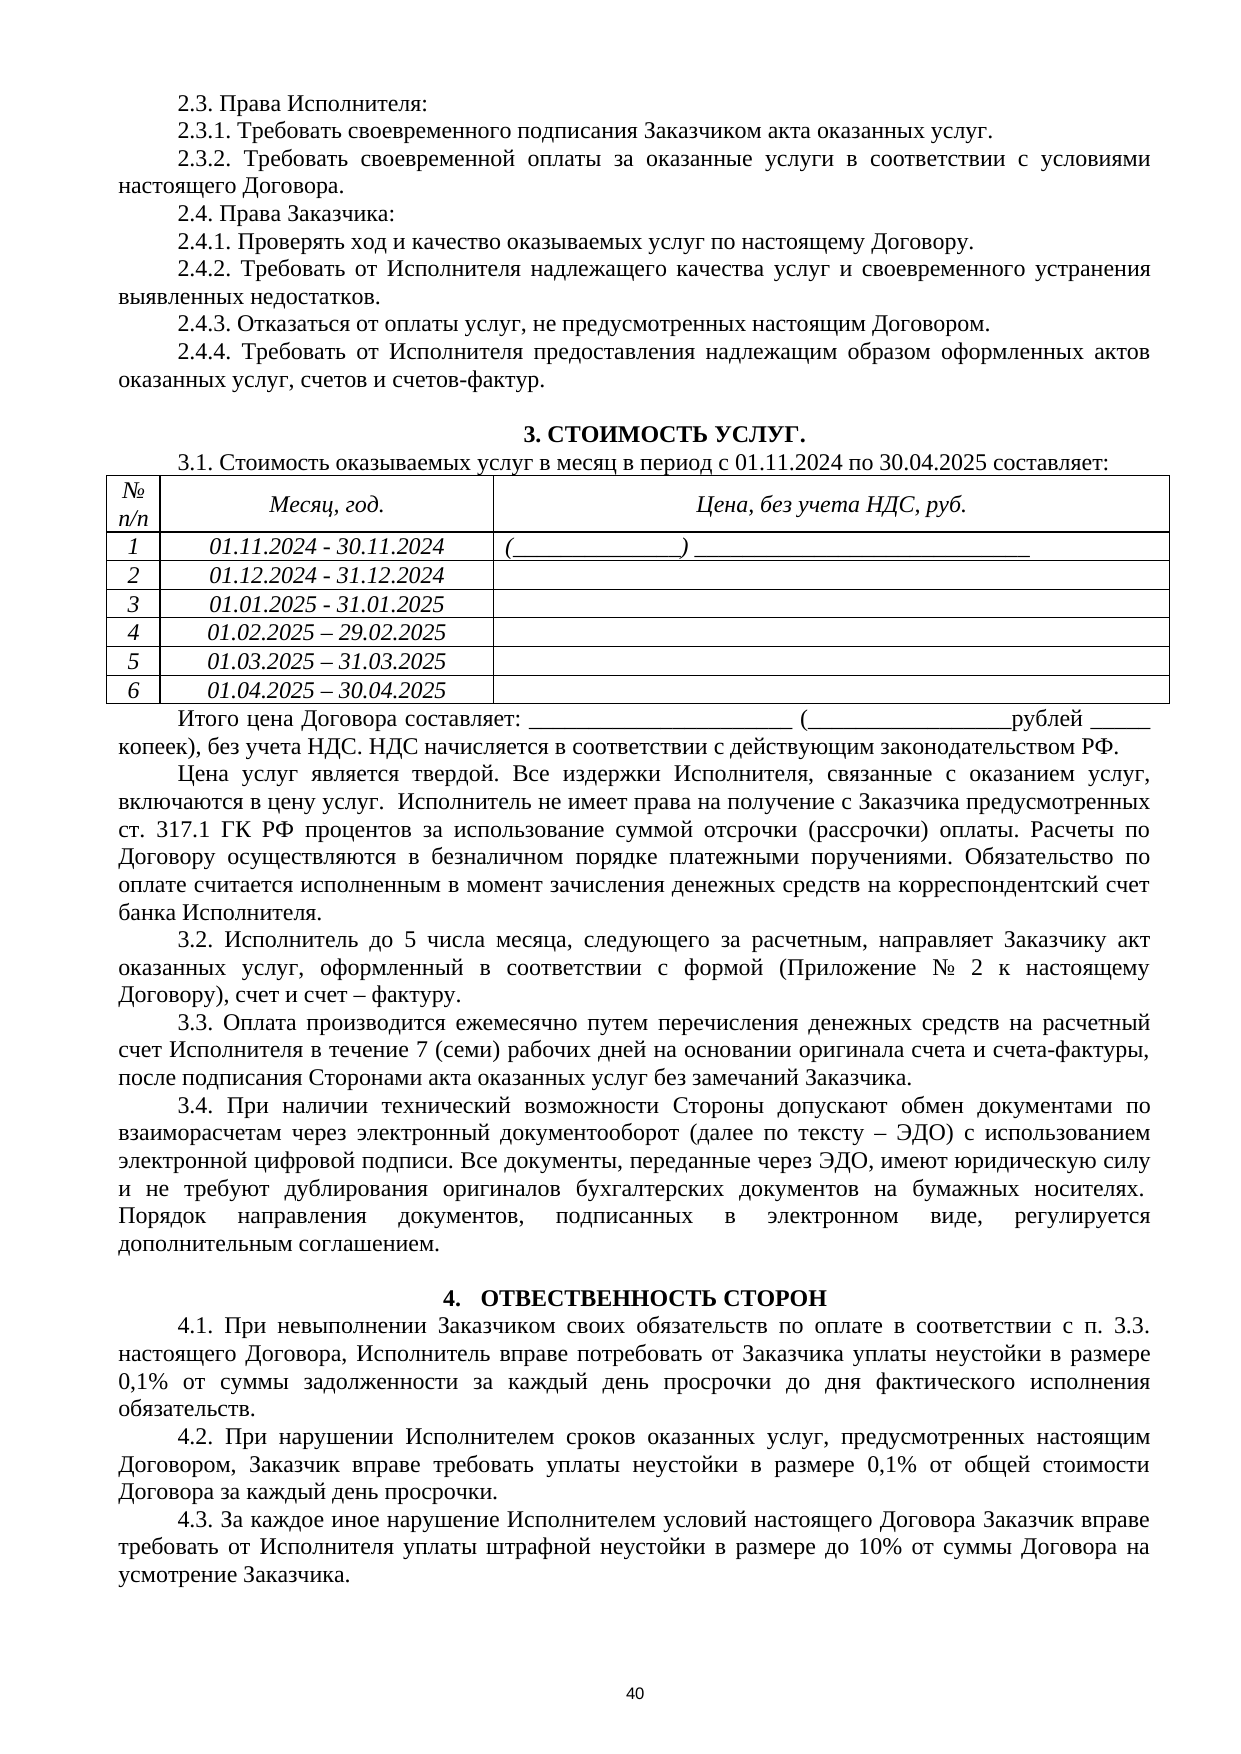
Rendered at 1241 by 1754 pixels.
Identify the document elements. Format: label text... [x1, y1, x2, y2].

text 2.4.2. Требовать от Исполнителя надлежащего качества услуг и своевременного устранения выявленных недостатков. [118, 254, 1152, 309]
text 2.4.4. Требовать от Исполнителя предоставления надлежащим образом оформленных актов оказанных услуг, счетов и счетов-фактур. [118, 337, 1152, 392]
text 2.4.3. Отказаться от оплаты услуг, не предусмотренных настоящим Договором. [118, 309, 1152, 337]
text 3.2. Исполнитель до 5 числа месяца, следующего за расчетным, направляет Заказчику акт оказанных услуг, оформленный в соответствии с формой (Приложение № 2 к настоящему Договору), счет и счет – фактуру. [118, 925, 1152, 1008]
table_cell 01.11.2024 - 30.11.2024 [161, 533, 493, 560]
text 3.4. При наличии технический возможности Стороны допускают обмен документами по взаиморасчетам через электронный документооборот (далее по тексту – ЭДО) с использованием электронной цифровой подписи. Все документы, переданные через ЭДО, имеют юридическую силу и не требуют дублирования оригиналов бухгалтерских документов на бумажных носителях. Порядок направления документов, подписанных в электронном виде, регулируется дополнительным соглашением. [118, 1091, 1152, 1256]
table_cell [494, 618, 1169, 646]
table_cell (______________) ____________________________ [494, 533, 1169, 560]
text 4.2. При нарушении Исполнителем сроков оказанных услуг, предусмотренных настоящим Договором, Заказчик вправе требовать уплаты неустойки в размере 0,1% от общей стоимости Договора за каждый день просрочки. [118, 1422, 1152, 1505]
table_cell 1 [107, 533, 159, 560]
table_cell 01.02.2025 – 29.02.2025 [161, 618, 493, 646]
table_cell 01.04.2025 – 30.04.2025 [161, 676, 493, 703]
table_cell 6 [107, 676, 159, 703]
text 3. СТОИМОСТЬ УСЛУГ. [118, 420, 1152, 447]
text 2.4.1. Проверять ход и качество оказываемых услуг по настоящему Договору. [118, 227, 1152, 254]
table_cell 5 [107, 647, 159, 674]
text 2.3.1. Требовать своевременного подписания Заказчиком акта оказанных услуг. [118, 116, 1152, 144]
table_cell [494, 676, 1169, 703]
table_cell 01.01.2025 - 31.01.2025 [161, 590, 493, 617]
table_cell 4 [107, 618, 159, 646]
text 4.1. При невыполнении Заказчиком своих обязательств по оплате в соответствии с п. 3.3. настоящего Договора, Исполнитель вправе потребовать от Заказчика уплаты неустойки в размере 0,1% от суммы задолженности за каждый день просрочки до дня фактического исполнения обязательств. [118, 1312, 1152, 1422]
text Цена услуг является твердой. Все издержки Исполнителя, связанные с оказанием услуг, включаются в цену услуг. Исполнитель не имеет права на получение с Заказчика предусмотренных ст. 317.1 ГК РФ процентов за использование суммой отсрочки (рассрочки) оплаты. Расчеты по Договору осуществляются в безналичном порядке платежными поручениями. Обязательство по оплате считается исполненным в момент зачисления денежных средств на корреспондентский счет банка Исполнителя. [118, 759, 1152, 925]
table_cell [494, 590, 1169, 617]
table_cell 01.12.2024 - 31.12.2024 [161, 561, 493, 589]
table_header Месяц, год. [161, 476, 493, 531]
table_cell 2 [107, 561, 159, 589]
table_cell 01.03.2025 – 31.03.2025 [161, 647, 493, 674]
table_cell [494, 561, 1169, 589]
table_cell [494, 647, 1169, 674]
text 3.3. Оплата производится ежемесячно путем перечисления денежных средств на расчетный счет Исполнителя в течение 7 (семи) рабочих дней на основании оригинала счета и счета-фактуры, после подписания Сторонами акта оказанных услуг без замечаний Заказчика. [118, 1008, 1152, 1091]
text 2.4. Права Заказчика: [118, 199, 1152, 227]
text 2.3. Права Исполнителя: [118, 89, 1152, 116]
table_header Цена, без учета НДС, руб. [494, 476, 1169, 531]
table_cell 3 [107, 590, 159, 617]
text 3.1. Стоимость оказываемых услуг в месяц в период с 01.11.2024 по 30.04.2025 составляет: [118, 447, 1152, 475]
text Итого цена Договора составляет: ______________________ (_________________рублей _____ копеек), без учета НДС. НДС начисляется в соответствии с действующим законодательством РФ. [118, 704, 1152, 759]
text 4.3. За каждое иное нарушение Исполнителем условий настоящего Договора Заказчик вправе требовать от Исполнителя уплаты штрафной неустойки в размере до 10% от суммы Договора на усмотрение Заказчика. [118, 1505, 1152, 1588]
text 2.3.2. Требовать своевременной оплаты за оказанные услуги в соответствии с условиями настоящего Договора. [118, 144, 1152, 199]
table_header № п/п [107, 476, 159, 531]
list ОТВЕСТВЕННОСТЬ СТОРОН [118, 1284, 1152, 1312]
